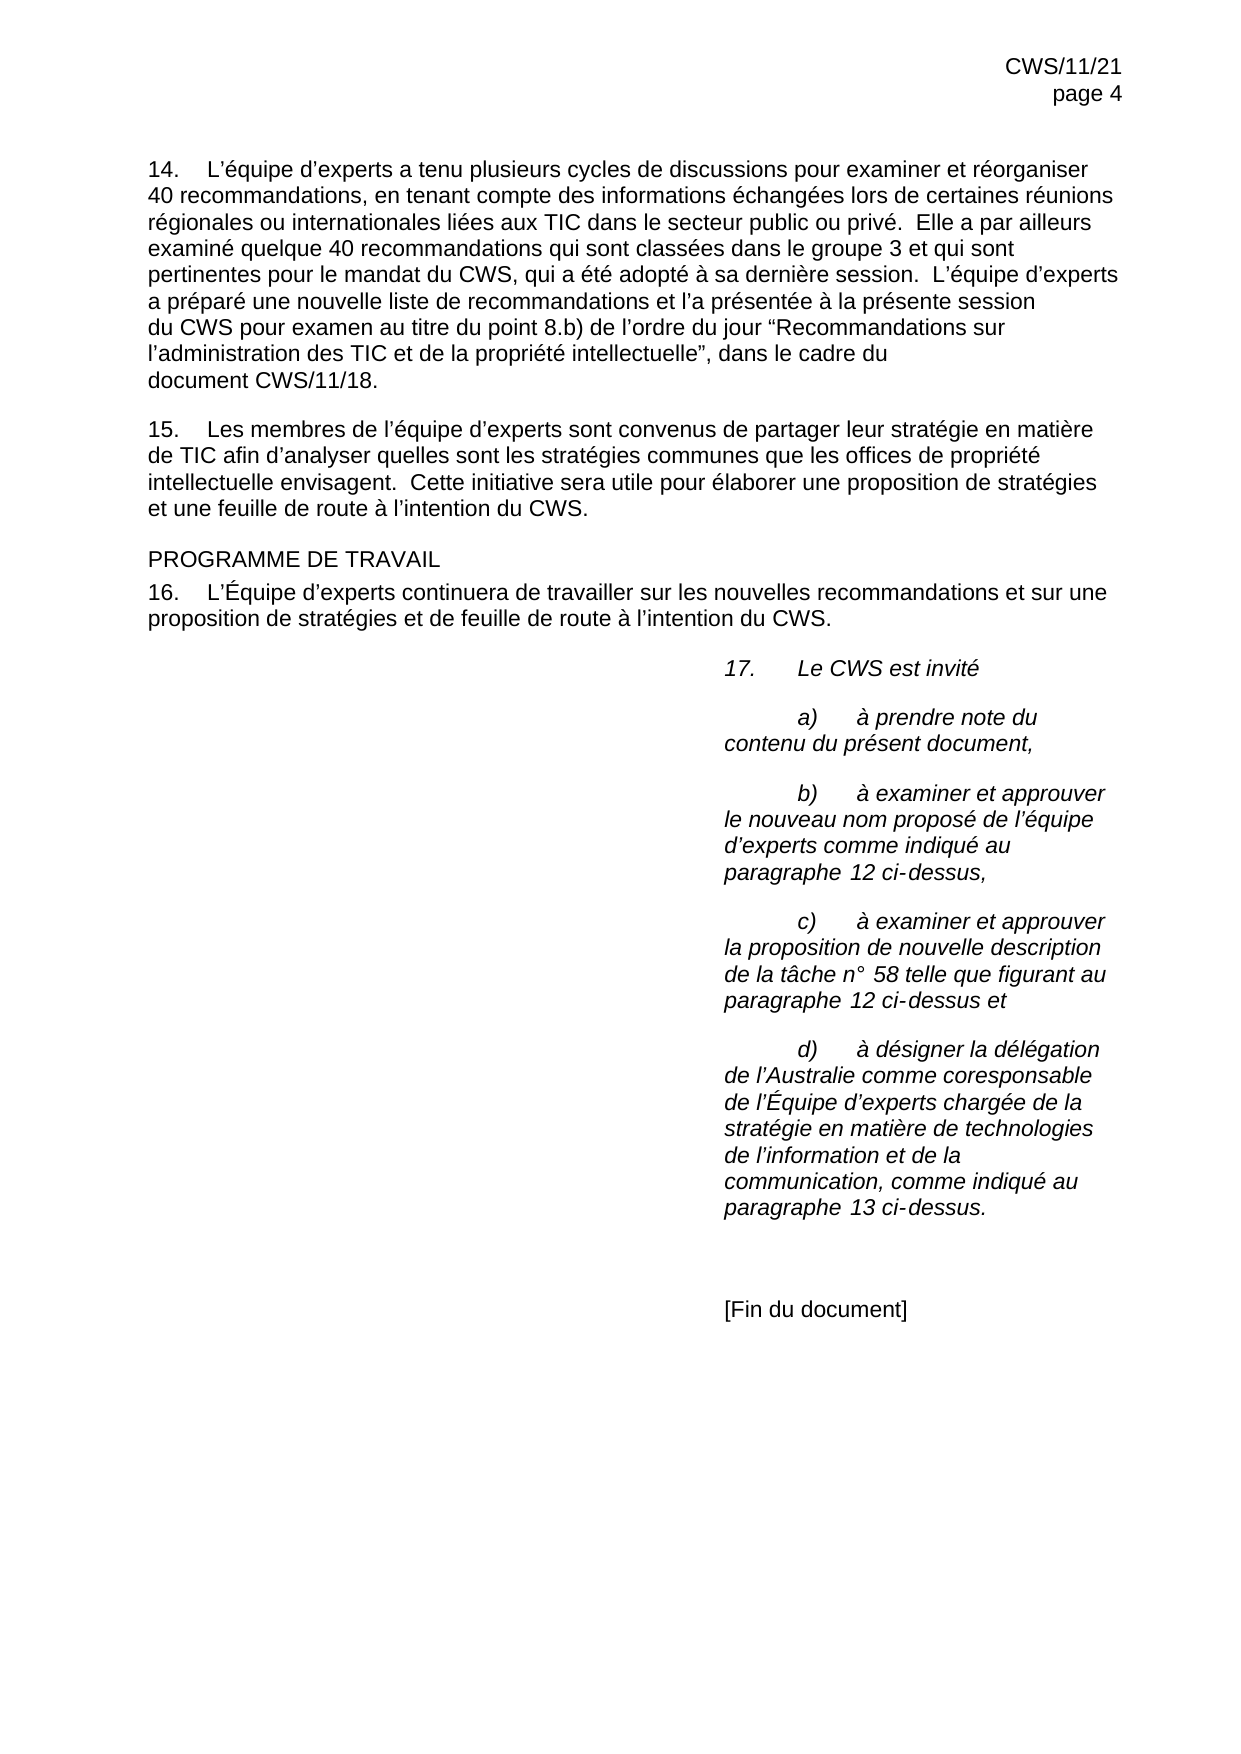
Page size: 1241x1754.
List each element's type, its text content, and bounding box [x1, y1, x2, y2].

text L’Équipe d’experts continuera de travailler sur les nouvelles recommandations et sur une proposition de stratégies et de feuille de route à l’intention du CWS. [148, 579, 1122, 632]
text [Fin du document] [724, 1296, 1122, 1322]
list à désigner la délégation de l’Australie comme coresponsable de l’Équipe d’experts chargée de la stratégie en matière de technologies de l’information et de la communication, comme indiqué au paragraphe 13 ci-dessus. [724, 1036, 1122, 1221]
list à examiner et approuver la proposition de nouvelle description de la tâche n° 58 telle que figurant au paragraphe 12 ci-dessus et [724, 908, 1122, 1013]
text L’équipe d’experts a tenu plusieurs cycles de discussions pour examiner et réorganiser 40 recommandations, en tenant compte des informations échangées lors de certaines réunions régionales ou internationales liées aux TIC dans le secteur public ou privé. Elle a par ailleurs examiné quelque 40 recommandations qui sont classées dans le groupe 3 et qui sont pertinentes pour le mandat du CWS, qui a été adopté à sa dernière session. L’équipe d’experts a préparé une nouvelle liste de recommandations et l’a présentée à la présente session du CWS pour examen au titre du point 8.b) de l’ordre du jour “Recommandations sur l’administration des TIC et de la propriété intellectuelle”, dans le cadre du document CWS/11/18. [148, 156, 1122, 393]
text Le CWS est invité [724, 654, 1122, 681]
subtitle Programme de travail [148, 546, 1122, 573]
list à prendre note du contenu du présent document, [724, 704, 1122, 757]
list à examiner et approuver le nouveau nom proposé de l’équipe d’experts comme indiqué au paragraphe 12 ci-dessus, [724, 779, 1122, 885]
text Les membres de l’équipe d’experts sont convenus de partager leur stratégie en matière de TIC afin d’analyser quelles sont les stratégies communes que les offices de propriété intellectuelle envisagent. Cette initiative sera utile pour élaborer une proposition de stratégies et une feuille de route à l’intention du CWS. [148, 416, 1122, 521]
